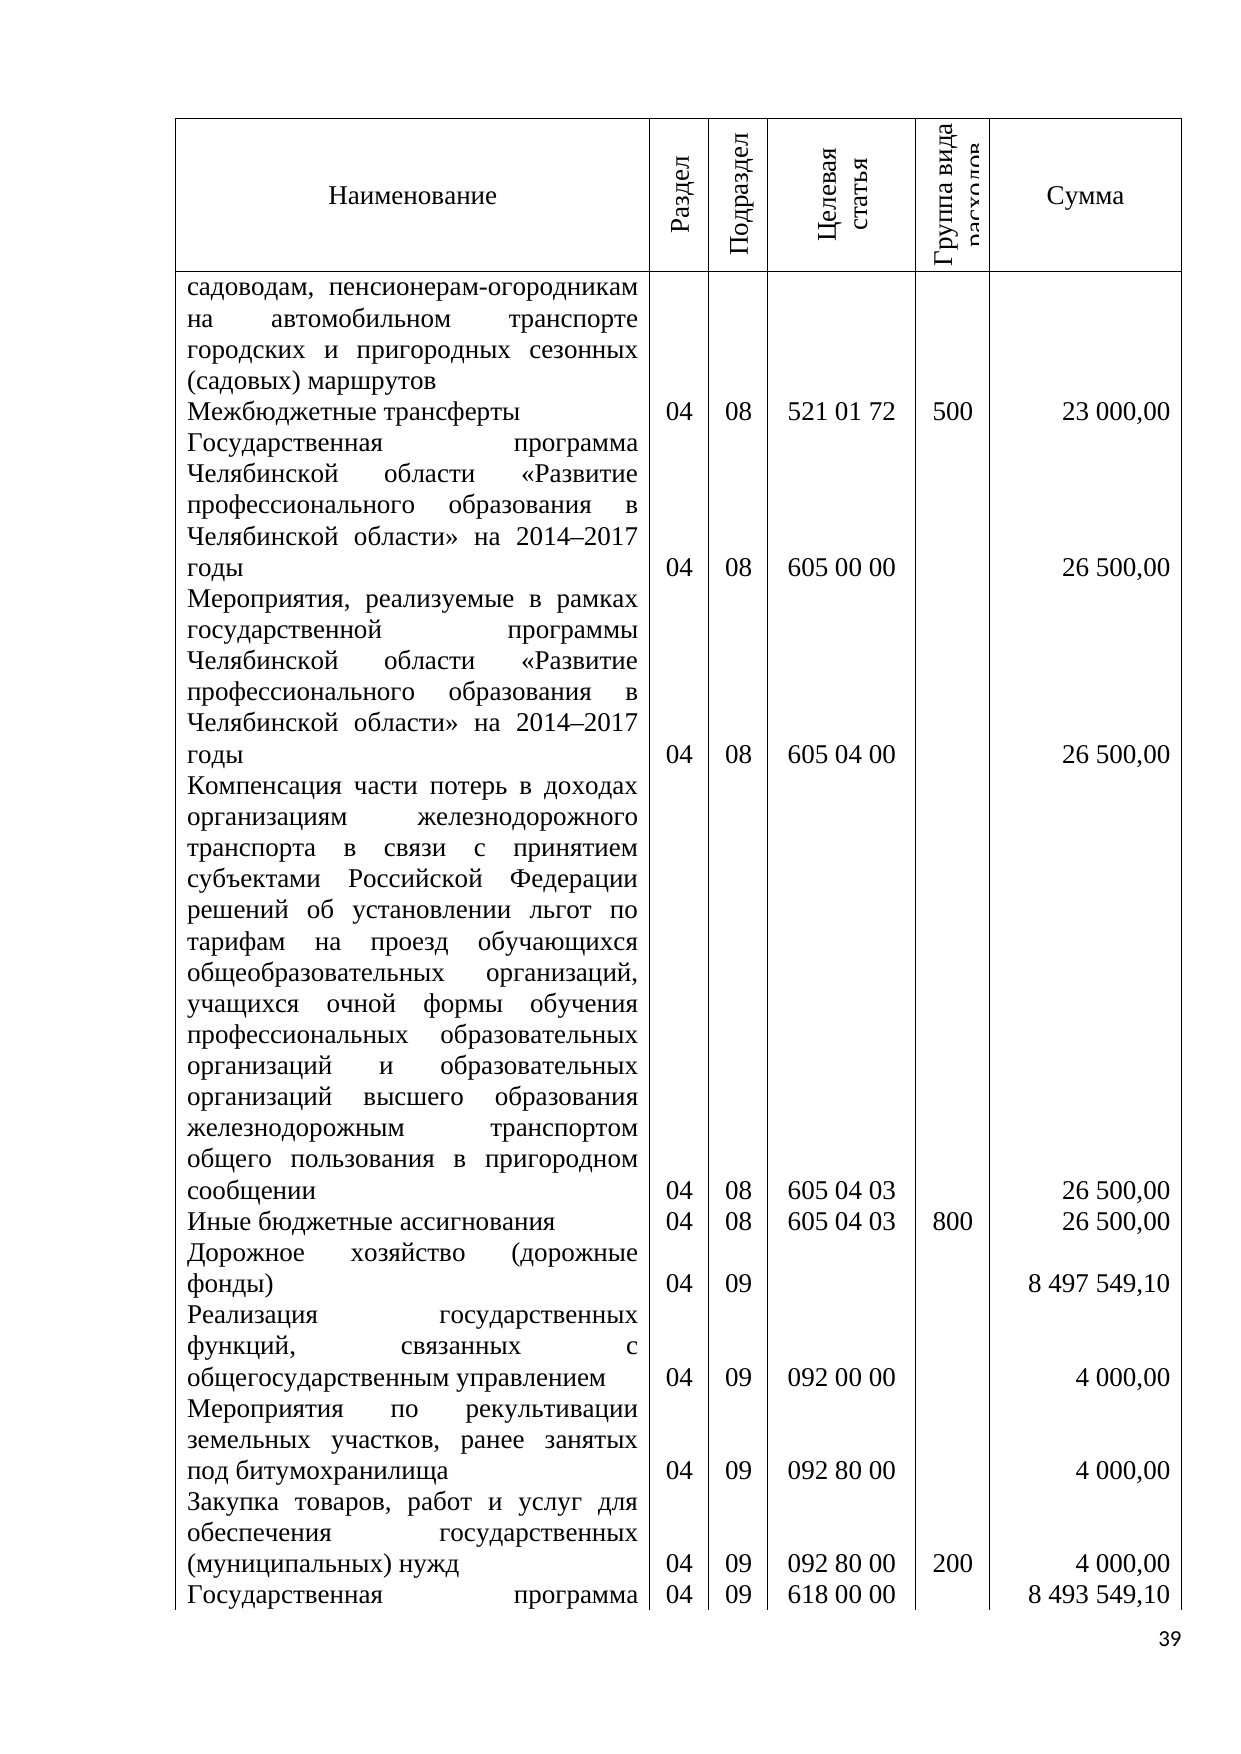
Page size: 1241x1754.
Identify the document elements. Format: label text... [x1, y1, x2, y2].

table_header Сумма [990, 119, 1181, 271]
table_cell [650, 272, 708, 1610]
table_header Наименование [176, 119, 649, 271]
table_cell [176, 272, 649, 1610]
table_header Раздел [650, 119, 708, 271]
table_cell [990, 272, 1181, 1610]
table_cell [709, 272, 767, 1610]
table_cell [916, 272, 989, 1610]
table_header Группа вида расходов [916, 119, 989, 271]
table_header Подраздел [709, 119, 767, 271]
table_header Целевая статья [768, 119, 915, 271]
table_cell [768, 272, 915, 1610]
